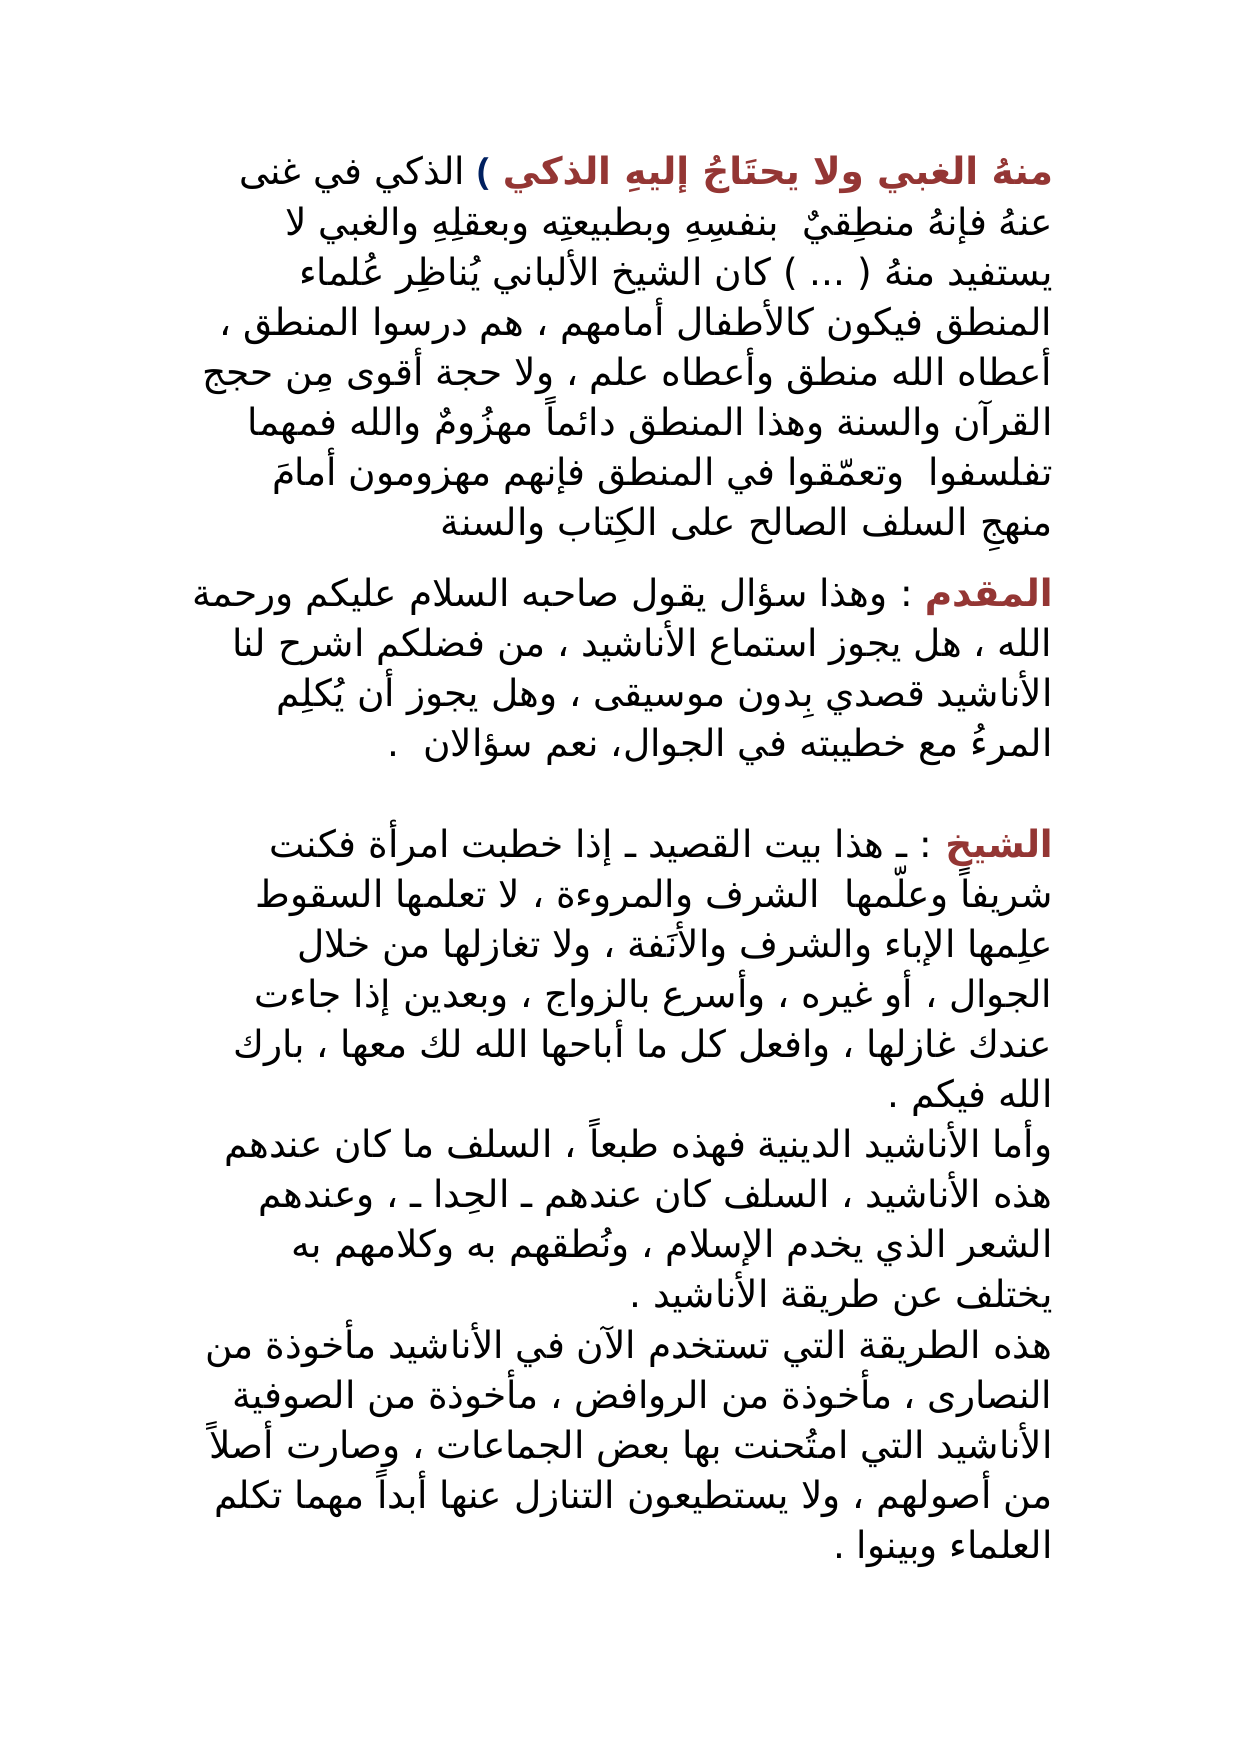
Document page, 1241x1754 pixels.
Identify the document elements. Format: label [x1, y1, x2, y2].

text [187, 572, 1053, 1567]
text [187, 150, 1053, 544]
